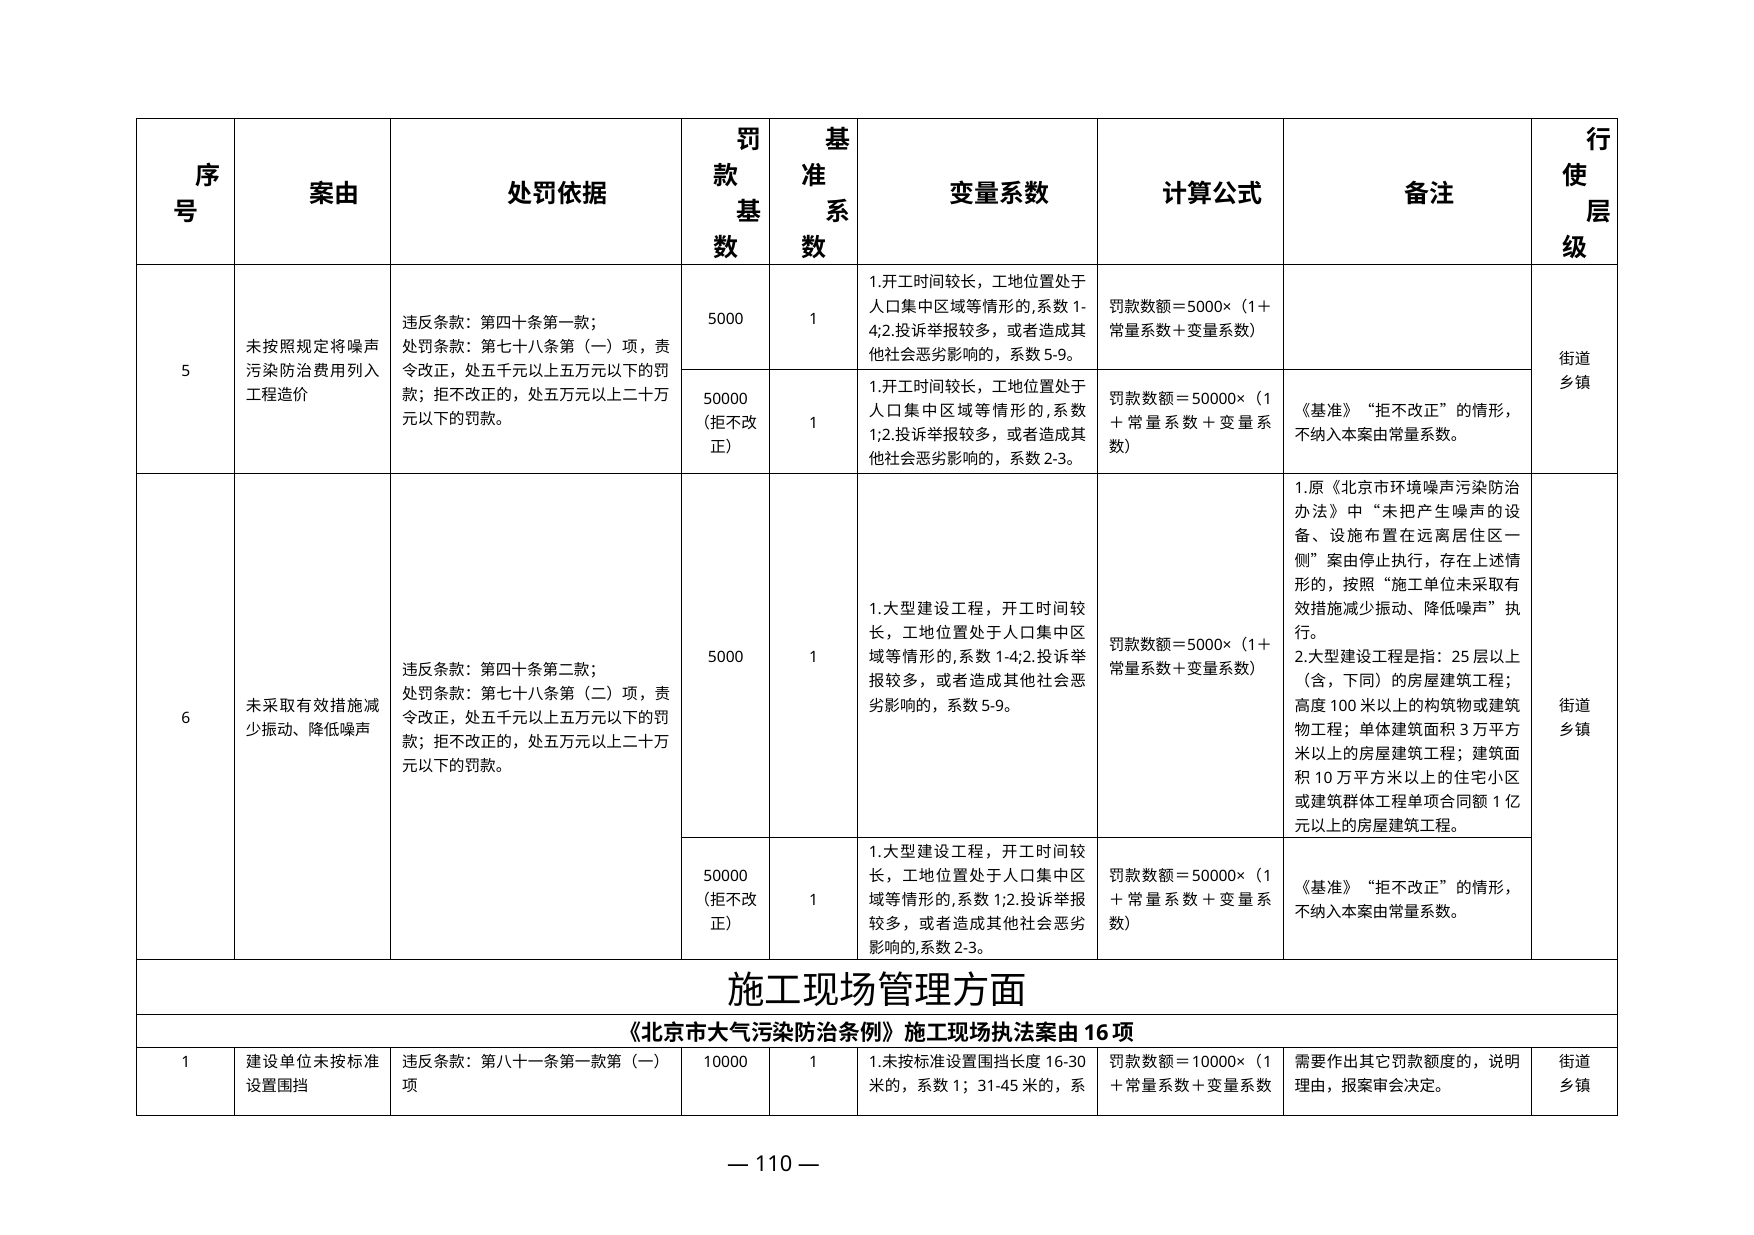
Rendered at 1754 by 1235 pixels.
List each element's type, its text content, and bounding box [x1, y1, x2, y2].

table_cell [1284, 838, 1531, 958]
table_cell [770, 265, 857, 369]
table_header 案由 [235, 119, 390, 264]
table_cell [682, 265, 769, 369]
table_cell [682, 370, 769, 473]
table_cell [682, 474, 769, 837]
table_header 行使 层级 [1532, 119, 1617, 264]
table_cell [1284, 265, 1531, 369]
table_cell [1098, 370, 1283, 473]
table_header 基准 系数 [770, 119, 857, 264]
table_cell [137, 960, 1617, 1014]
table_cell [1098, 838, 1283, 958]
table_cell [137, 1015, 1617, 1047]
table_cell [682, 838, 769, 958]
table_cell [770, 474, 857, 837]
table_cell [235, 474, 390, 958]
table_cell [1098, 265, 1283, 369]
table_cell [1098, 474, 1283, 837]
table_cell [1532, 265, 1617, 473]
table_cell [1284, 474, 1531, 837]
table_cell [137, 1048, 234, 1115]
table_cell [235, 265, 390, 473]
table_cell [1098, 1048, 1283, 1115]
table_header 罚款 基数 [682, 119, 769, 264]
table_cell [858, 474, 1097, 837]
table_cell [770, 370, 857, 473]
table_header 备注 [1284, 119, 1531, 264]
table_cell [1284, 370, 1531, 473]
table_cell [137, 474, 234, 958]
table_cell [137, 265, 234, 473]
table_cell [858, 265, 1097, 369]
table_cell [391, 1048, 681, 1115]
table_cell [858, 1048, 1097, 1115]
table_header 变量系数 [858, 119, 1097, 264]
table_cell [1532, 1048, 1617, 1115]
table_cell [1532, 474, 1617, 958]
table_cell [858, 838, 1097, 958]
table_header 计算公式 [1098, 119, 1283, 264]
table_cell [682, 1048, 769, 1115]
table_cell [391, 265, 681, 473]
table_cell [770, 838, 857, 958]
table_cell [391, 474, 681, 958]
table_header 处罚依据 [391, 119, 681, 264]
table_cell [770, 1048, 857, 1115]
table_header 序号 [137, 119, 234, 264]
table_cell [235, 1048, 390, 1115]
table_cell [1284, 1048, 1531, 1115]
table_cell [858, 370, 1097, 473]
